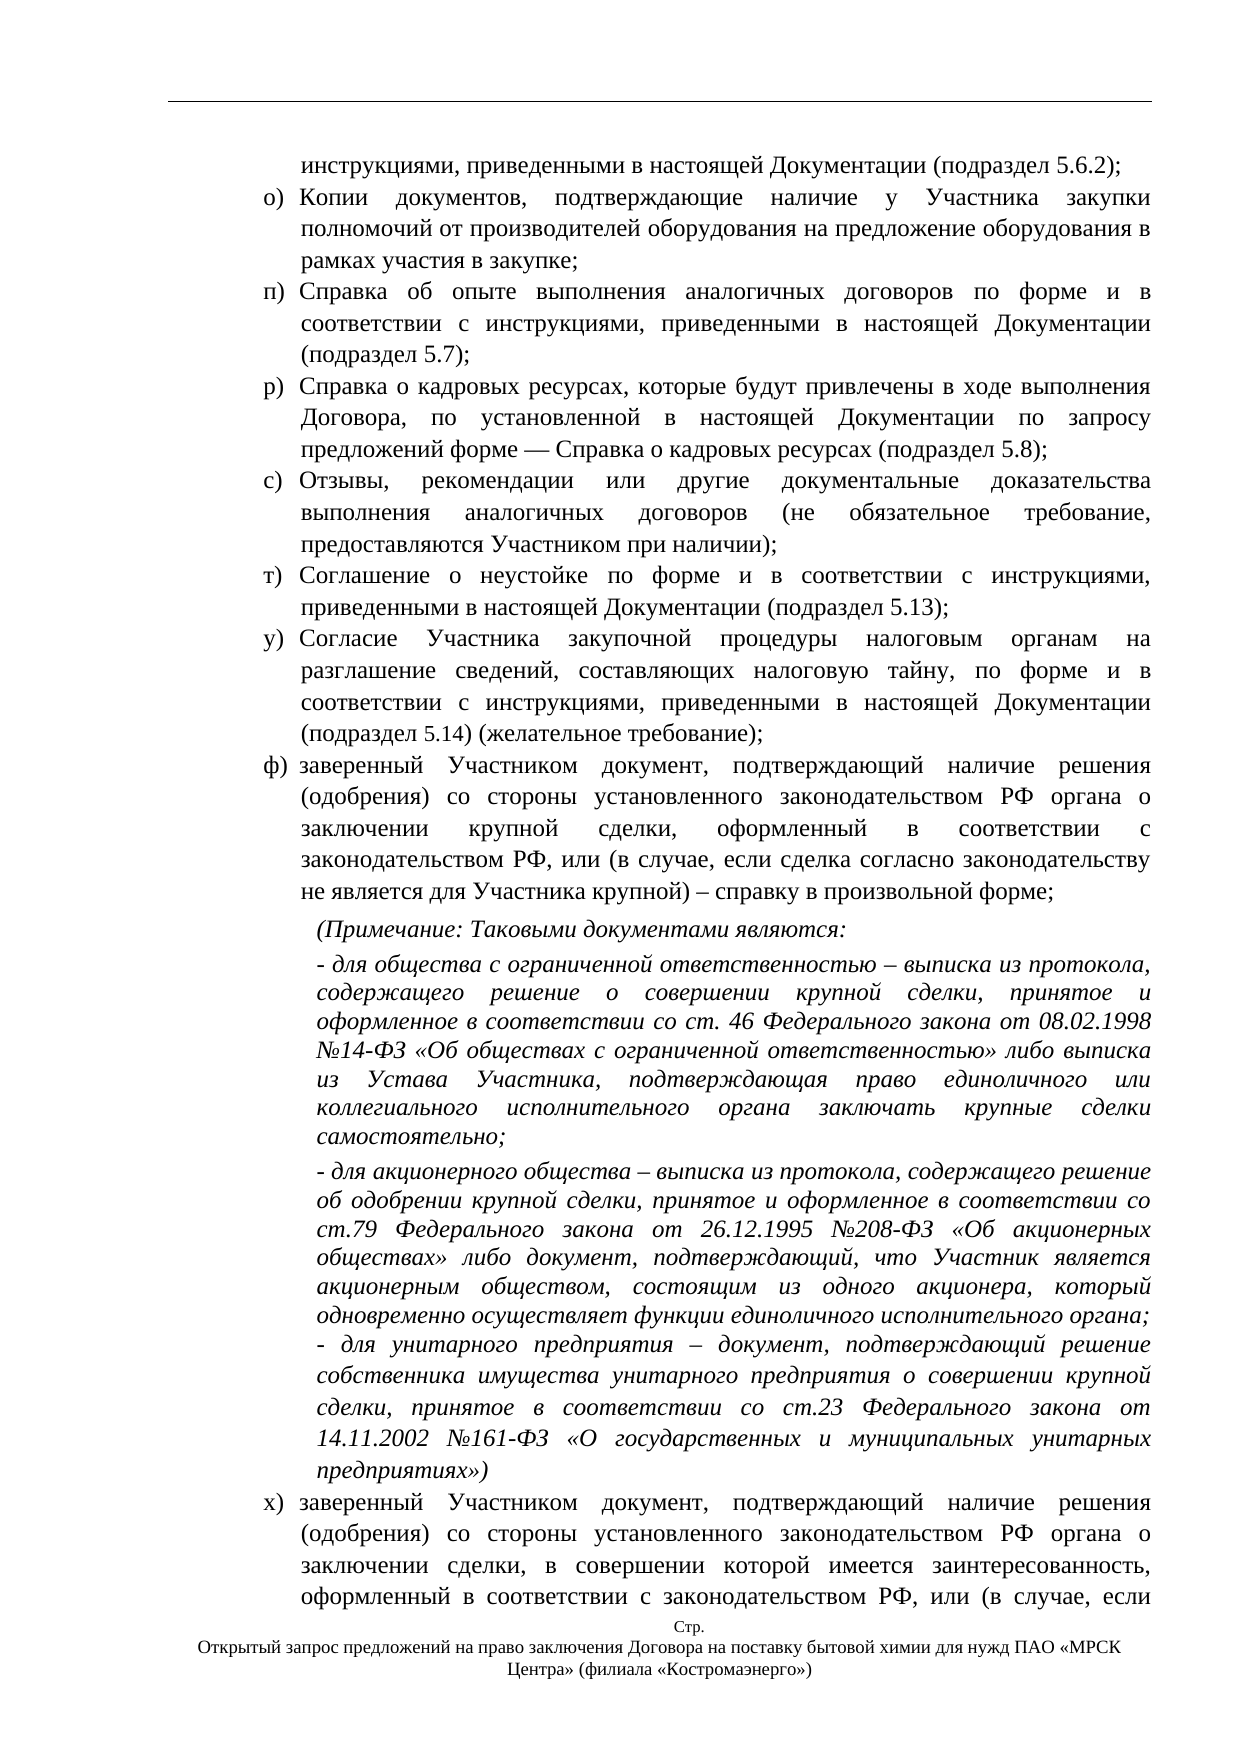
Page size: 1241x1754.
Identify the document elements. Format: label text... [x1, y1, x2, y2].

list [263, 1487, 1152, 1610]
list Согласие Участника закупочной процедуры налоговым органам на разглашение сведений, составляющих налоговую тайну, по форме и в соответствии с инструкциями, приведенными в настоящей Документации (подраздел 5.14) (желательное требование); [263, 623, 1152, 747]
list Соглашение о неустойке по форме и в соответствии с инструкциями, приведенными в настоящей Документации (подраздел 5.13); [263, 560, 1152, 621]
list заверенный Участником документ, подтверждающий наличие решения (одобрения) со стороны установленного законодательством РФ органа о заключении крупной сделки, оформленный в соответствии с законодательством РФ, или (в случае, если сделка согласно законодательству не является для Участника крупной) – справку в произвольной форме; [263, 750, 1152, 905]
list - для общества с ограниченной ответственностью – выписка из протокола, содержащего решение о совершении крупной сделки, принятое и оформленное в соответствии со ст. 46 Федерального закона от 08.02.1998 №14-ФЗ «Об обществах с ограниченной ответственностью» либо выписка из Устава Участника, подтверждающая право единоличного или коллегиального исполнительного органа заключать крупные сделки самостоятельно; [316, 949, 1152, 1150]
list Копии документов, подтверждающие наличие у Участника закупки полномочий от производителей оборудования на предложение оборудования в рамках участия в закупке; [263, 182, 1152, 273]
list - для акционерного общества – выписка из протокола, содержащего решение об одобрении крупной сделки, принятое и оформленное в соответствии со ст.79 Федерального закона от 26.12.1995 №208-ФЗ «Об акционерных обществах» либо документ, подтверждающий, что Участник является акционерным обществом, состоящим из одного акционера, который одновременно осуществляет функции единоличного исполнительного органа; [316, 1156, 1152, 1329]
list Справка об опыте выполнения аналогичных договоров по форме и в соответствии с инструкциями, приведенными в настоящей Документации (подраздел 5.7); [263, 276, 1152, 368]
list Отзывы, рекомендации или другие документальные доказательства выполнения аналогичных договоров (не обязательное требование, предоставляются Участником при наличии); [263, 466, 1152, 557]
list - для унитарного предприятия – документ, подтверждающий решение собственника имущества унитарного предприятия о совершении крупной сделки, принятое в соответствии со ст.23 Федерального закона от 14.11.2002 №161-ФЗ «О государственных и муниципальных унитарных предприятиях») [316, 1329, 1152, 1484]
list Справка о кадровых ресурсах, которые будут привлечены в ходе выполнения Договора, по установленной в настоящей Документации по запросу предложений форме — Справка о кадровых ресурсах (подраздел 5.8); [263, 371, 1152, 463]
list (Примечание: Таковыми документами являются: [316, 914, 1152, 942]
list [263, 150, 1152, 179]
